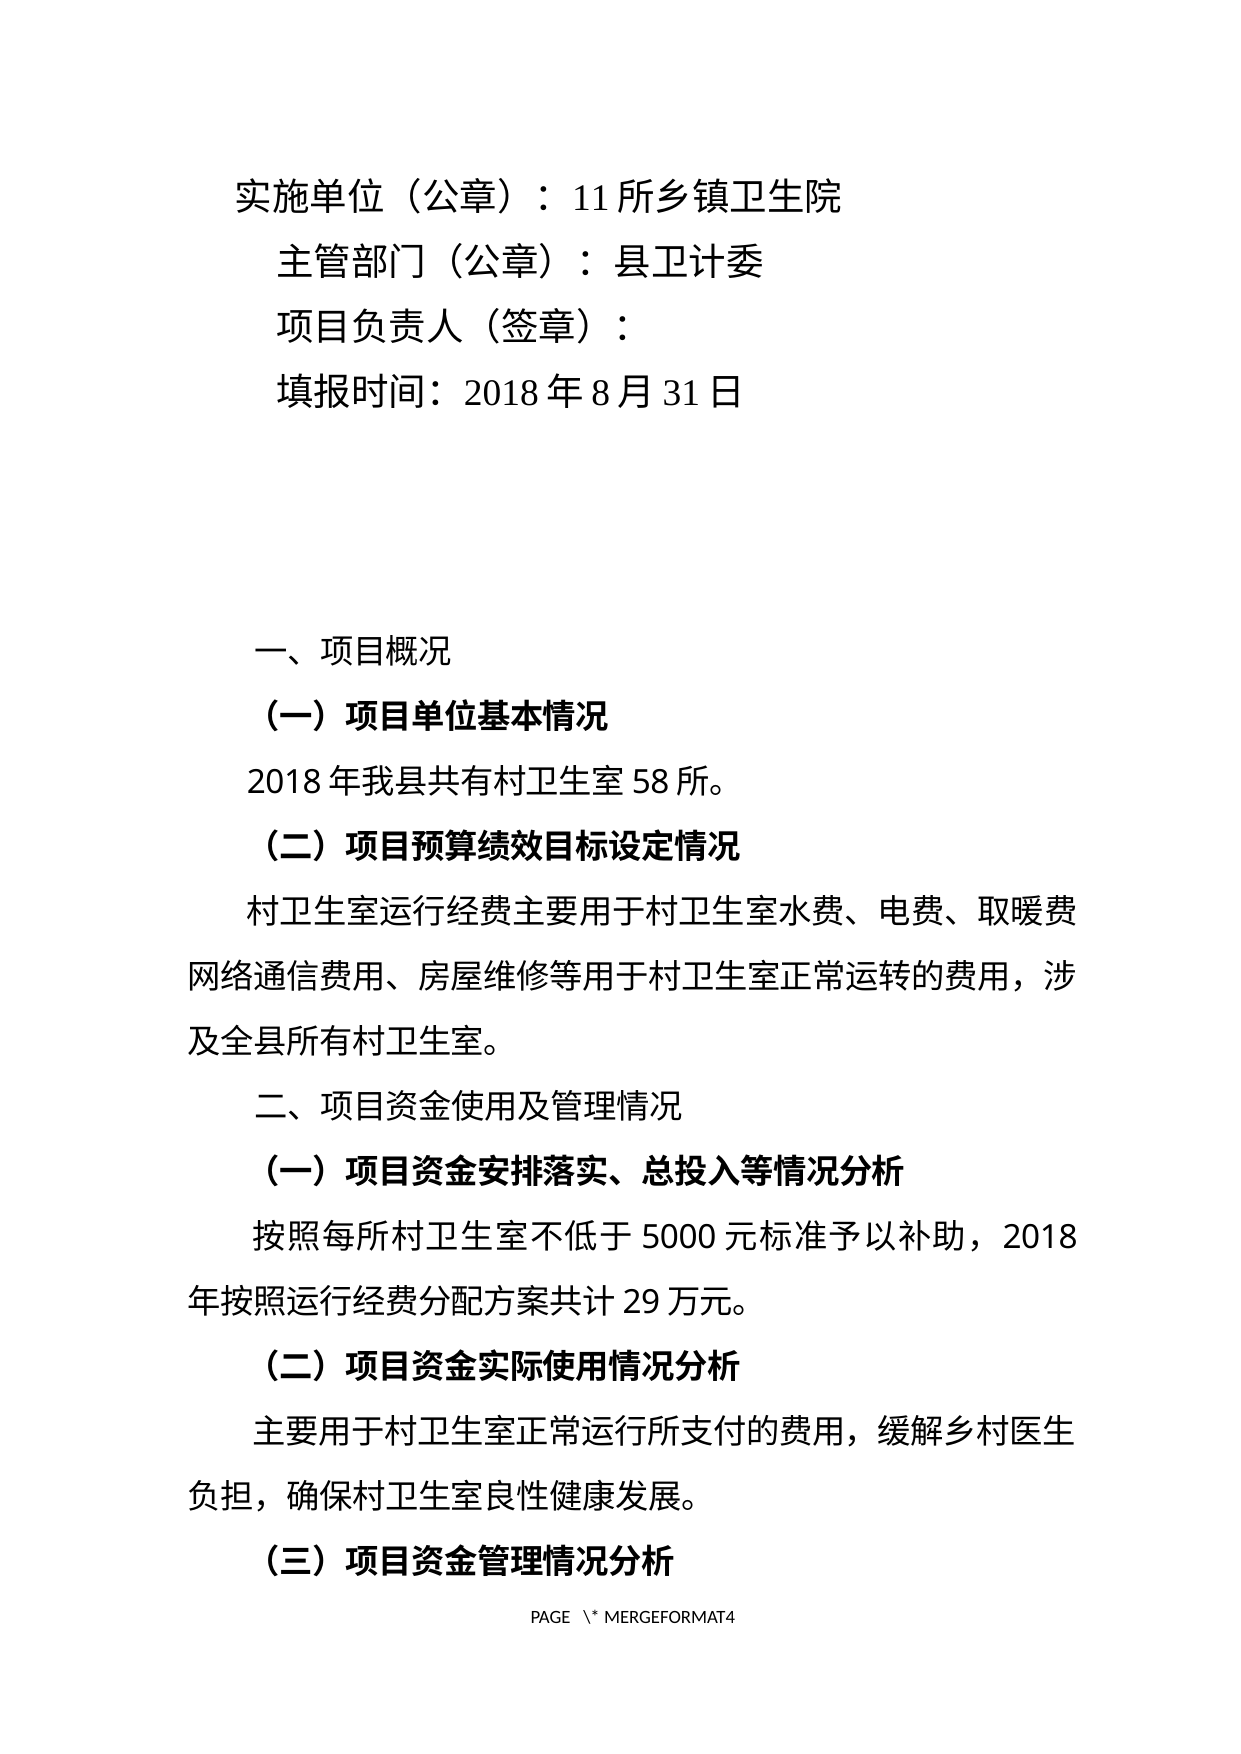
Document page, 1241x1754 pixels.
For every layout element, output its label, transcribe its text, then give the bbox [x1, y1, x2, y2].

text （二）项目资金实际使用情况分析 [187, 1332, 1078, 1397]
text 主管部门（公章）：县卫计委 [187, 227, 1078, 292]
text 2018年我县共有村卫生室58所。 [187, 747, 1078, 812]
text 一、项目概况 [187, 617, 1078, 682]
text （二）项目预算绩效目标设定情况 [187, 812, 1078, 877]
text （一）项目资金安排落实、总投入等情况分析 [187, 1137, 1078, 1202]
text 村卫生室运行经费主要用于村卫生室水费、电费、取暖费、网络通信费用、房屋维修等用于村卫生室正常运转的费用，涉及全县所有村卫生室。 [187, 877, 1078, 1072]
text （三）项目资金管理情况分析 [187, 1527, 1078, 1592]
text 主要用于村卫生室正常运行所支付的费用，缓解乡村医生负担，确保村卫生室良性健康发展。 [187, 1397, 1078, 1527]
text 项目负责人（签章）： [187, 292, 1078, 357]
text 二、项目资金使用及管理情况 [187, 1072, 1078, 1137]
text 实施单位（公章）：11所乡镇卫生院 [187, 162, 1078, 227]
text 按照每所村卫生室不低于5000元标准予以补助，2018年按照运行经费分配方案共计29万元。 [187, 1202, 1078, 1332]
text （一）项目单位基本情况 [187, 682, 1078, 747]
text 填报时间：2018年8月31日 [187, 357, 1078, 422]
